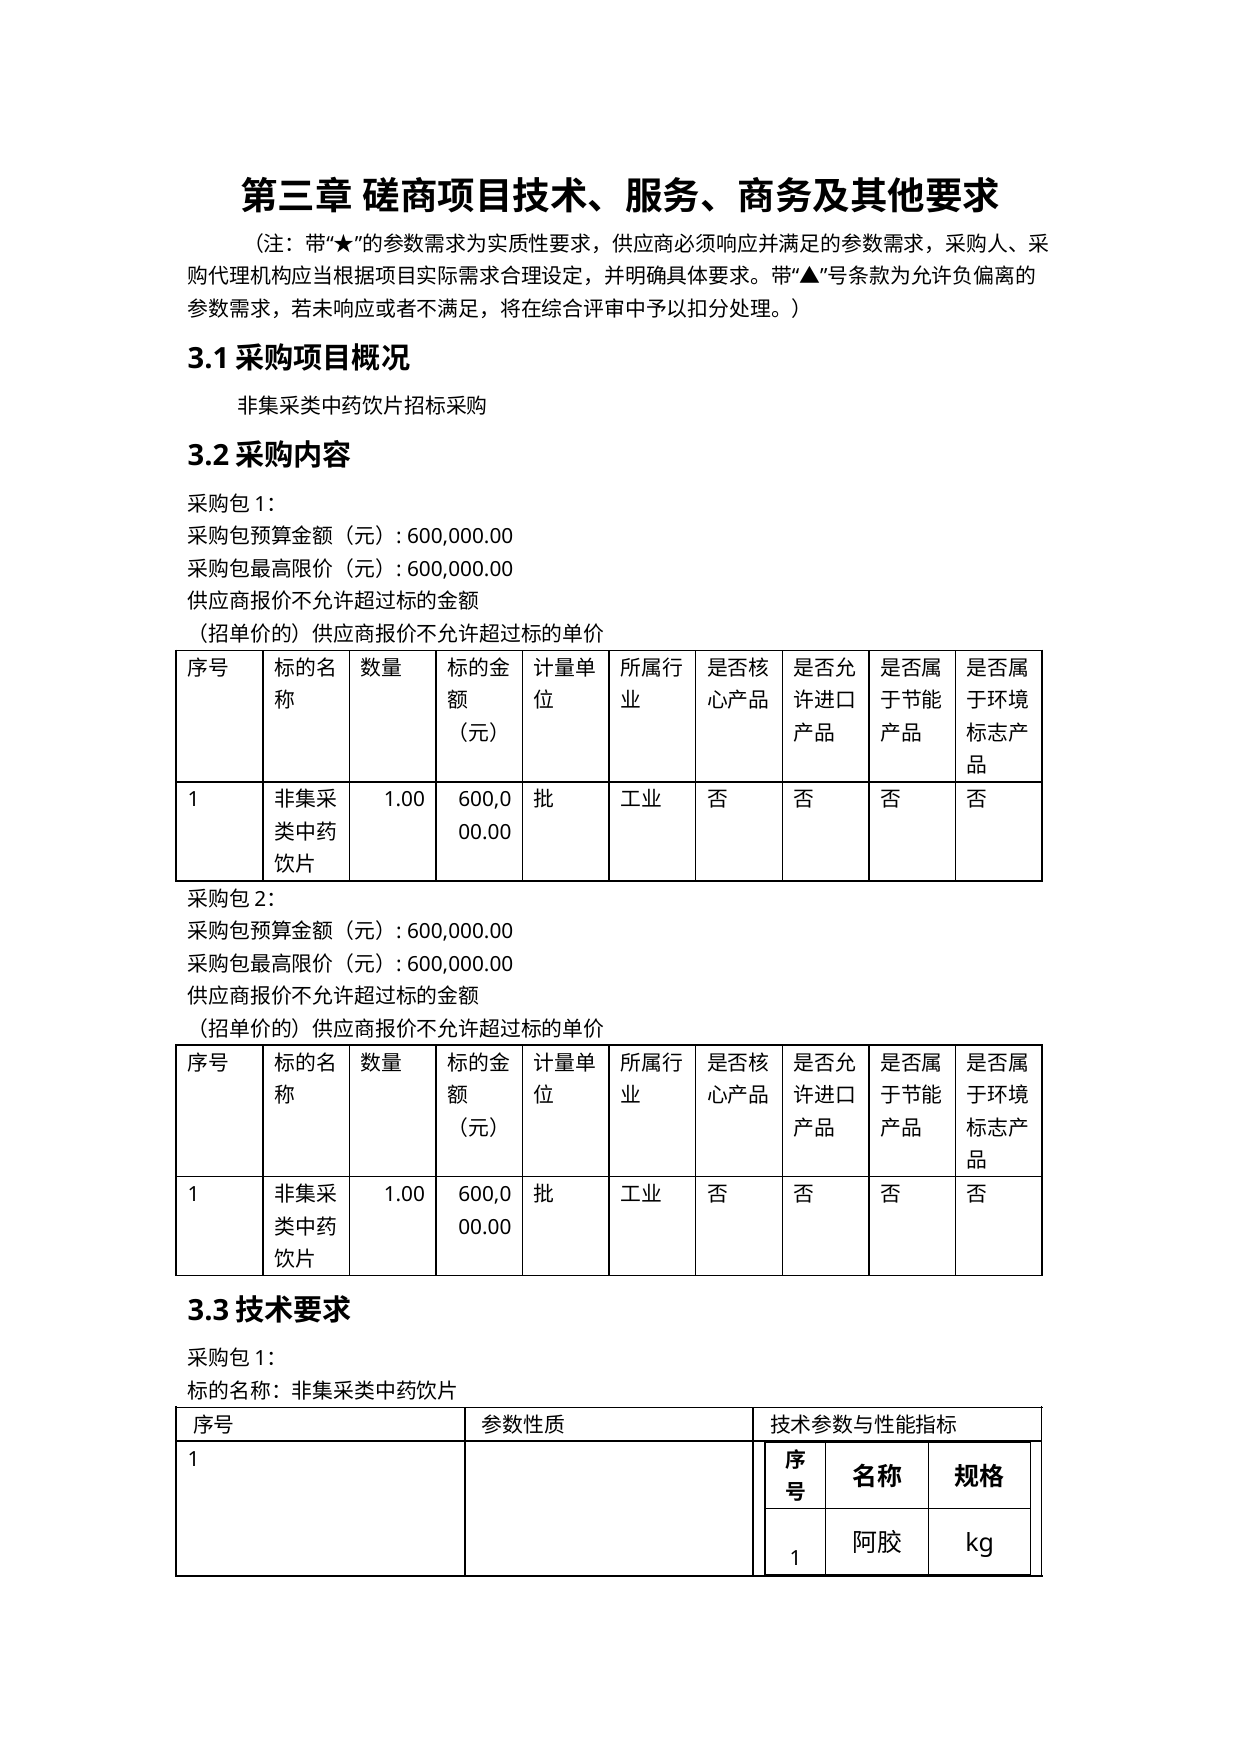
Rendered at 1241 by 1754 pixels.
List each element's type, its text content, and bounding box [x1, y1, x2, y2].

table_header 标的金额 （元） [437, 651, 522, 781]
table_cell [826, 1509, 928, 1574]
text （招单价的）供应商报价不允许超过标的单价 [187, 617, 1053, 649]
table_cell 1.00 [350, 783, 435, 880]
table_header 是否允许进口产品 [783, 651, 868, 781]
table_cell 否 [696, 1177, 782, 1275]
table_header 是否属于环境标志产品 [956, 651, 1041, 781]
table_cell 否 [783, 1177, 868, 1275]
text 采购包2： [187, 882, 1053, 914]
table_cell 非集采类中药饮片 [264, 1177, 349, 1275]
text （招单价的）供应商报价不允许超过标的单价 [187, 1012, 1053, 1044]
table_cell 否 [696, 783, 782, 880]
table_cell 1 [177, 783, 262, 880]
text 采购包1： [187, 487, 1053, 519]
table_cell 核心产品为葛根，本次采购的所有产品均为统货（统片）。 [826, 1443, 928, 1508]
table_cell 1.00 [350, 1177, 435, 1275]
text 3.2采购内容 [187, 422, 1053, 487]
table_header 是否属于节能产品 [870, 1046, 955, 1176]
text 3.3技术要求 [187, 1276, 1053, 1341]
text 供应商报价不允许超过标的金额 [187, 584, 1053, 617]
table_header 是否属于环境标志产品 [956, 1046, 1041, 1176]
text 供应商报价不允许超过标的金额 [187, 979, 1053, 1012]
text 采购包最高限价（元）: 600,000.00 [187, 552, 1053, 584]
table_cell 600,000.00 [437, 1177, 522, 1275]
table_header 计量单位 [523, 1046, 608, 1176]
text （注：带“★”的参数需求为实质性要求，供应商必须响应并满足的参数需求，采购人、采购代理机构应当根据项目实际需求合理设定，并明确具体要求。带“▲”号条款为允许负偏离的参数需求，若未响应或者不满足，将在综合评审中予以扣分处理。） [187, 227, 1053, 324]
table_cell 否 [956, 783, 1041, 880]
table_cell 否 [783, 783, 868, 880]
table_cell 否 [870, 1177, 955, 1275]
table_header 参数性质 [466, 1408, 752, 1440]
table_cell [1031, 1442, 1041, 1575]
table_header 数量 [350, 651, 435, 781]
table_header 所属行业 [610, 1046, 695, 1176]
text 采购包预算金额（元）: 600,000.00 [187, 519, 1053, 552]
table_header 技术参数与性能指标 [754, 1408, 1041, 1440]
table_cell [754, 1442, 764, 1575]
table_cell [466, 1442, 752, 1575]
table_cell 批 [523, 1177, 608, 1275]
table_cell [929, 1509, 1030, 1574]
table_cell 否 [956, 1177, 1041, 1275]
text 标的名称：非集采类中药饮片 [187, 1374, 1053, 1406]
table_cell 批 [523, 783, 608, 880]
text 非集采类中药饮片招标采购 [187, 389, 1053, 422]
table_header 是否核心产品 [696, 651, 782, 781]
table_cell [766, 1509, 825, 1574]
table_cell 工业 [610, 783, 695, 880]
table_header 标的名称 [264, 1046, 349, 1176]
text 采购包最高限价（元）: 600,000.00 [187, 947, 1053, 979]
table_cell 600,000.00 [437, 783, 522, 880]
table_header 标的名称 [264, 651, 349, 781]
text 3.1采购项目概况 [187, 324, 1053, 389]
table_header 是否核心产品 [696, 1046, 782, 1176]
table_cell 核心产品为葛根，本次采购的所有产品均为统货（统片）。 [929, 1443, 1030, 1508]
text 第三章 磋商项目技术、服务、商务及其他要求 [187, 162, 1053, 227]
table_header 标的金额 （元） [437, 1046, 522, 1176]
table_cell 核心产品为葛根，本次采购的所有产品均为统货（统片）。 [766, 1443, 825, 1508]
table_header 序号 [177, 651, 262, 781]
table_header 序号 [177, 1408, 464, 1440]
table_cell 工业 [610, 1177, 695, 1275]
text 采购包预算金额（元）: 600,000.00 [187, 914, 1053, 947]
table_cell 否 [870, 783, 955, 880]
table_cell 1 [177, 1177, 262, 1275]
table_header 序号 [177, 1046, 262, 1176]
table_header 是否属于节能产品 [870, 651, 955, 781]
table_header 所属行业 [610, 651, 695, 781]
table_header 是否允许进口产品 [783, 1046, 868, 1176]
table_cell 1 [177, 1442, 464, 1575]
table_header 计量单位 [523, 651, 608, 781]
text 采购包1： [187, 1341, 1053, 1374]
table_cell 非集采类中药饮片 [264, 783, 349, 880]
table_header 数量 [350, 1046, 435, 1176]
